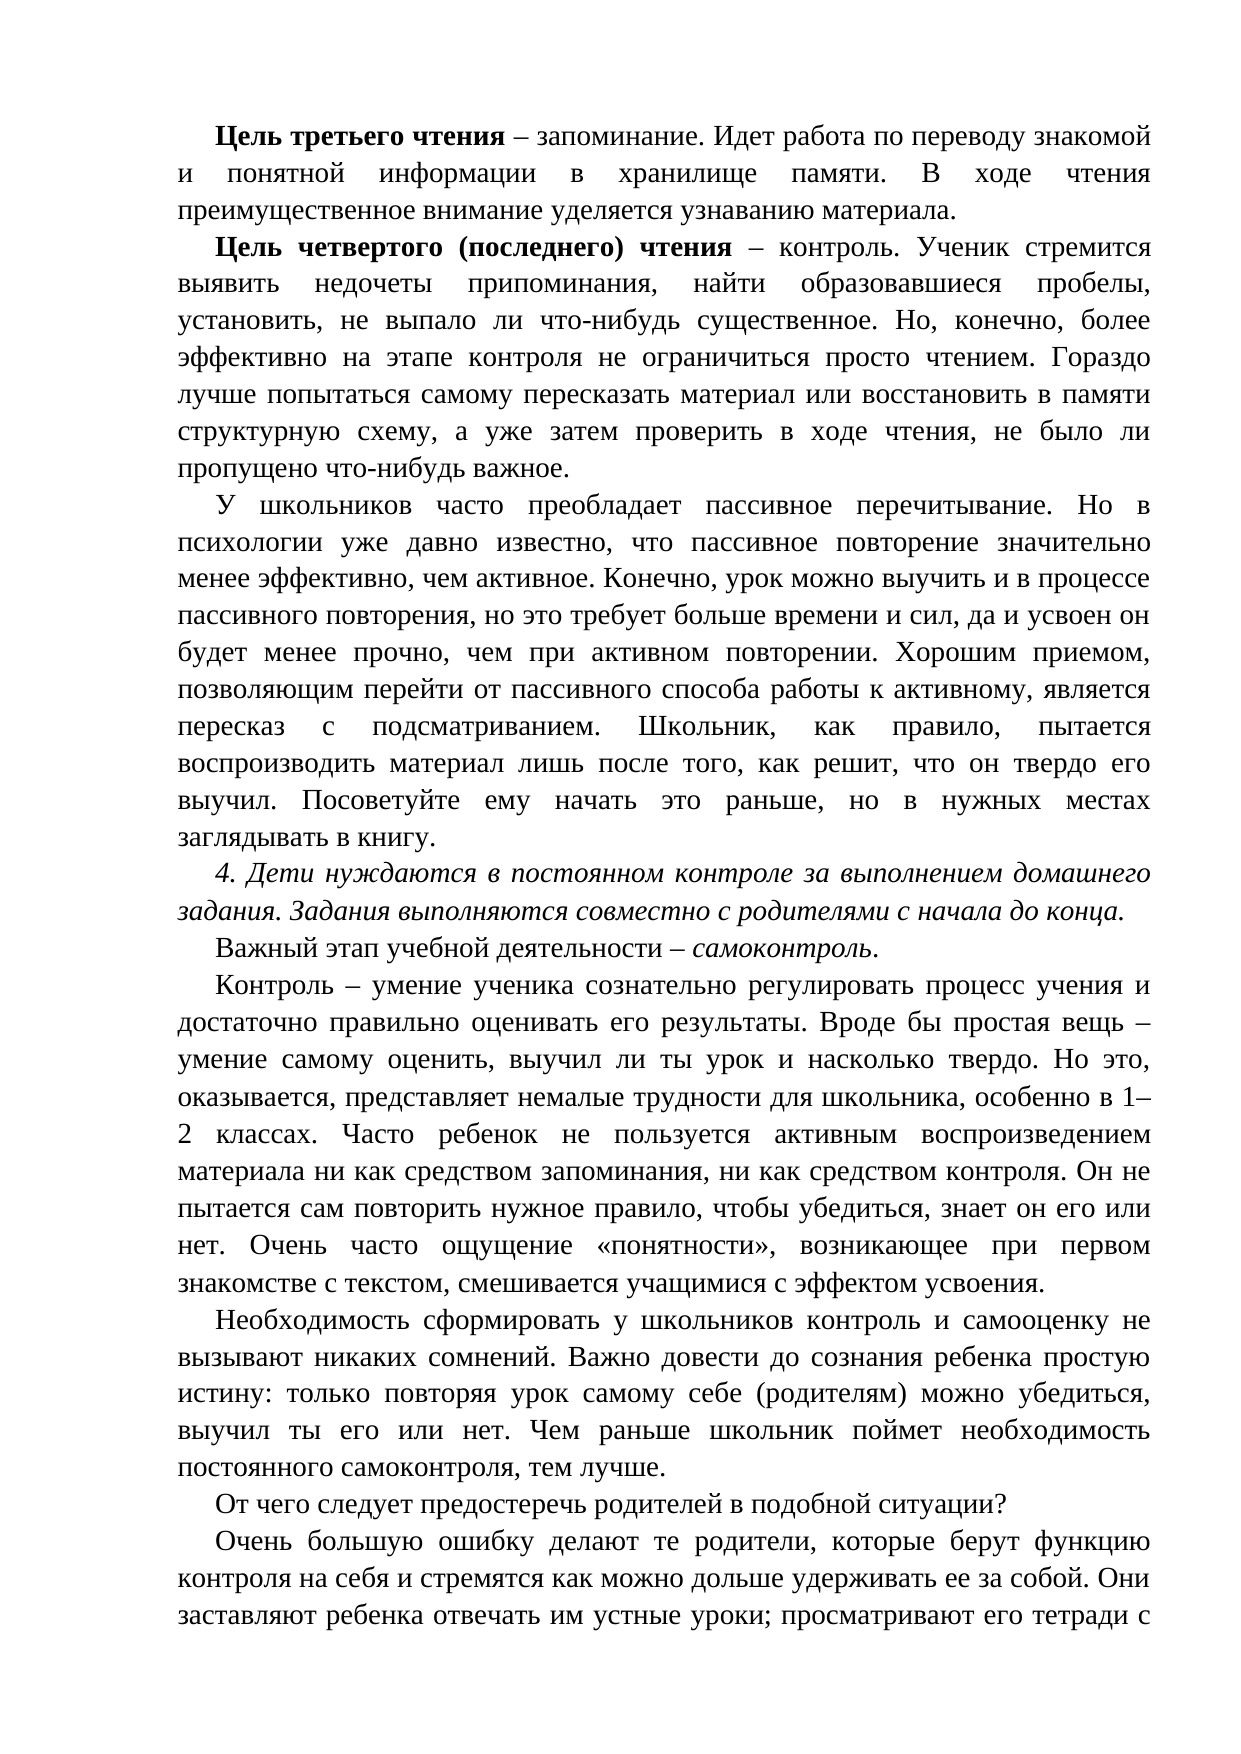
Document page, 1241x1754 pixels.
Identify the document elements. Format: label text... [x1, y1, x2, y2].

text От чего следует предостеречь родителей в подобной ситуации? [177, 1486, 1152, 1520]
text Контроль – умение ученика сознательно регулировать процесс учения и достаточно правильно оценивать его результаты. Вроде бы простая вещь – умение самому оценить, выучил ли ты урок и насколько твердо. Но это, оказывается, представляет немалые трудности для школьника, особенно в 1–2 классах. Часто ребенок не пользуется активным воспроизведением материала ни как средством запоминания, ни как средством контроля. Он не пытается сам повторить нужное правило, чтобы убедиться, знает он его или нет. Очень часто ощущение «понятности», возникающее при первом знакомстве с текстом, смешивается учащимися с эффектом усвоения. [177, 967, 1152, 1298]
text 4. Дети нуждаются в постоянном контроле за выполнением домашнего задания. Задания выполняются совместно с родителями с начала до конца. [177, 856, 1152, 926]
text Важный этап учебной деятельности – самоконтроль. [177, 930, 1152, 963]
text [177, 1523, 1152, 1630]
text Цель четвертого (последнего) чтения – контроль. Ученик стремится выявить недочеты припоминания, найти образовавшиеся пробелы, установить, не выпало ли что-нибудь существенное. Но, конечно, более эффективно на этапе контроля не ограничиться просто чтением. Гораздо лучше попытаться самому пересказать материал или восстановить в памяти структурную схему, а уже затем проверить в ходе чтения, не было ли пропущено что-нибудь важное. [177, 229, 1152, 483]
text Цель третьего чтения – запоминание. Идет работа по переводу знакомой и понятной информации в хранилище памяти. В ходе чтения преимущественное внимание уделяется узнаванию материала. [177, 118, 1152, 225]
text У школьников часто преобладает пассивное перечитывание. Но в психологии уже давно известно, что пассивное повторение значительно менее эффективно, чем активное. Конечно, урок можно выучить и в процессе пассивного повторения, но это требует больше времени и сил, да и усвоен он будет менее прочно, чем при активном повторении. Хорошим приемом, позволяющим перейти от пассивного способа работы к активному, является пересказ с подсматриванием. Школьник, как правило, пытается воспроизводить материал лишь после того, как решит, что он твердо его выучил. Посоветуйте ему начать это раньше, но в нужных местах заглядывать в книгу. [177, 487, 1152, 852]
text Необходимость сформировать у школьников контроль и самооценку не вызывают никаких сомнений. Важно довести до сознания ребенка простую истину: только повторяя урок самому себе (родителям) можно убедиться, выучил ты его или нет. Чем раньше школьник поймет необходимость постоянного самоконтроля, тем лучше. [177, 1302, 1152, 1483]
